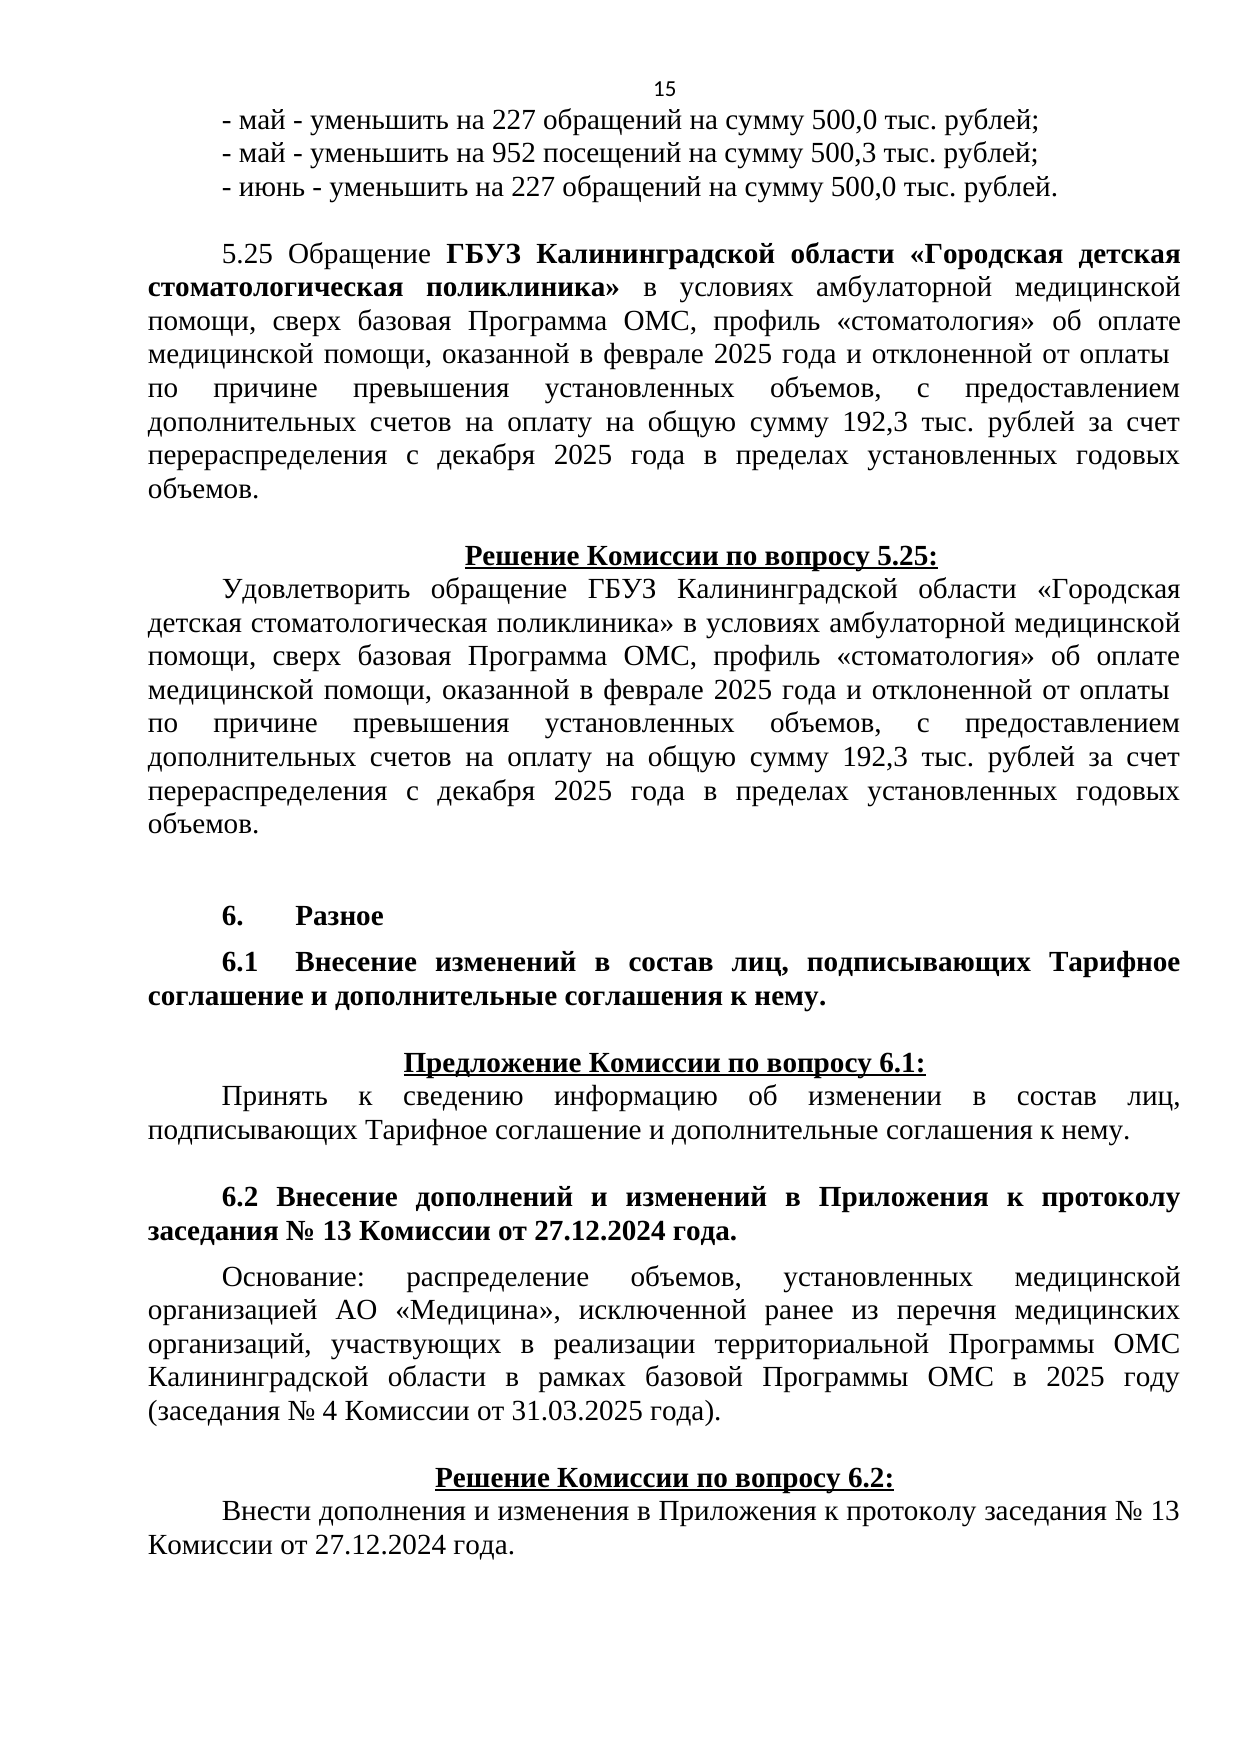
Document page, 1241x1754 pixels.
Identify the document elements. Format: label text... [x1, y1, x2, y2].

list Внесение изменений в состав лиц, подписывающих Тарифное соглашение и дополнительные соглашения к нему. [148, 944, 1181, 1011]
text - май - уменьшить на 227 обращений на сумму 500,0 тыс. рублей; [148, 102, 1181, 135]
text Решение Комиссии по вопросу 5.25: [148, 538, 1181, 571]
text Принять к сведению информацию об изменении в состав лиц, подписывающих Тарифное соглашение и дополнительные соглашения к нему. [148, 1078, 1181, 1146]
text - май - уменьшить на 952 посещений на сумму 500,3 тыс. рублей; [148, 135, 1181, 169]
list Разное [148, 898, 1181, 932]
text Внести дополнения и изменения в Приложения к протоколу заседания № 13 Комиссии от 27.12.2024 года. [148, 1493, 1181, 1561]
text Основание: распределение объемов, установленных медицинской организацией АО «Медицина», исключенной ранее из перечня медицинских организаций, участвующих в реализации территориальной Программы ОМС Калининградской области в рамках базовой Программы ОМС в 2025 году (заседания № 4 Комиссии от 31.03.2025 года). [148, 1259, 1181, 1426]
text 6.2 Внесение дополнений и изменений в Приложения к протоколу заседания № 13 Комиссии от 27.12.2024 года. [148, 1179, 1181, 1246]
text Решение Комиссии по вопросу 6.2: [148, 1460, 1181, 1493]
text 5.25 Обращение ГБУЗ Калининградской области «Городская детская стоматологическая поликлиника» в условиях амбулаторной медицинской помощи, сверх базовая Программа ОМС, профиль «стоматология» об оплате медицинской помощи, оказанной в феврале 2025 года и отклоненной от оплаты по причине превышения установленных объемов, с предоставлением дополнительных счетов на оплату на общую сумму 192,3 тыс. рублей за счет перераспределения с декабря 2025 года в пределах установленных годовых объемов. [148, 236, 1181, 504]
text Предложение Комиссии по вопросу 6.1: [148, 1045, 1181, 1078]
text - июнь - уменьшить на 227 обращений на сумму 500,0 тыс. рублей. [148, 169, 1181, 202]
text Удовлетворить обращение ГБУЗ Калининградской области «Городская детская стоматологическая поликлиника» в условиях амбулаторной медицинской помощи, сверх базовая Программа ОМС, профиль «стоматология» об оплате медицинской помощи, оказанной в феврале 2025 года и отклоненной от оплаты по причине превышения установленных объемов, с предоставлением дополнительных счетов на оплату на общую сумму 192,3 тыс. рублей за счет перераспределения с декабря 2025 года в пределах установленных годовых объемов. [148, 571, 1181, 840]
